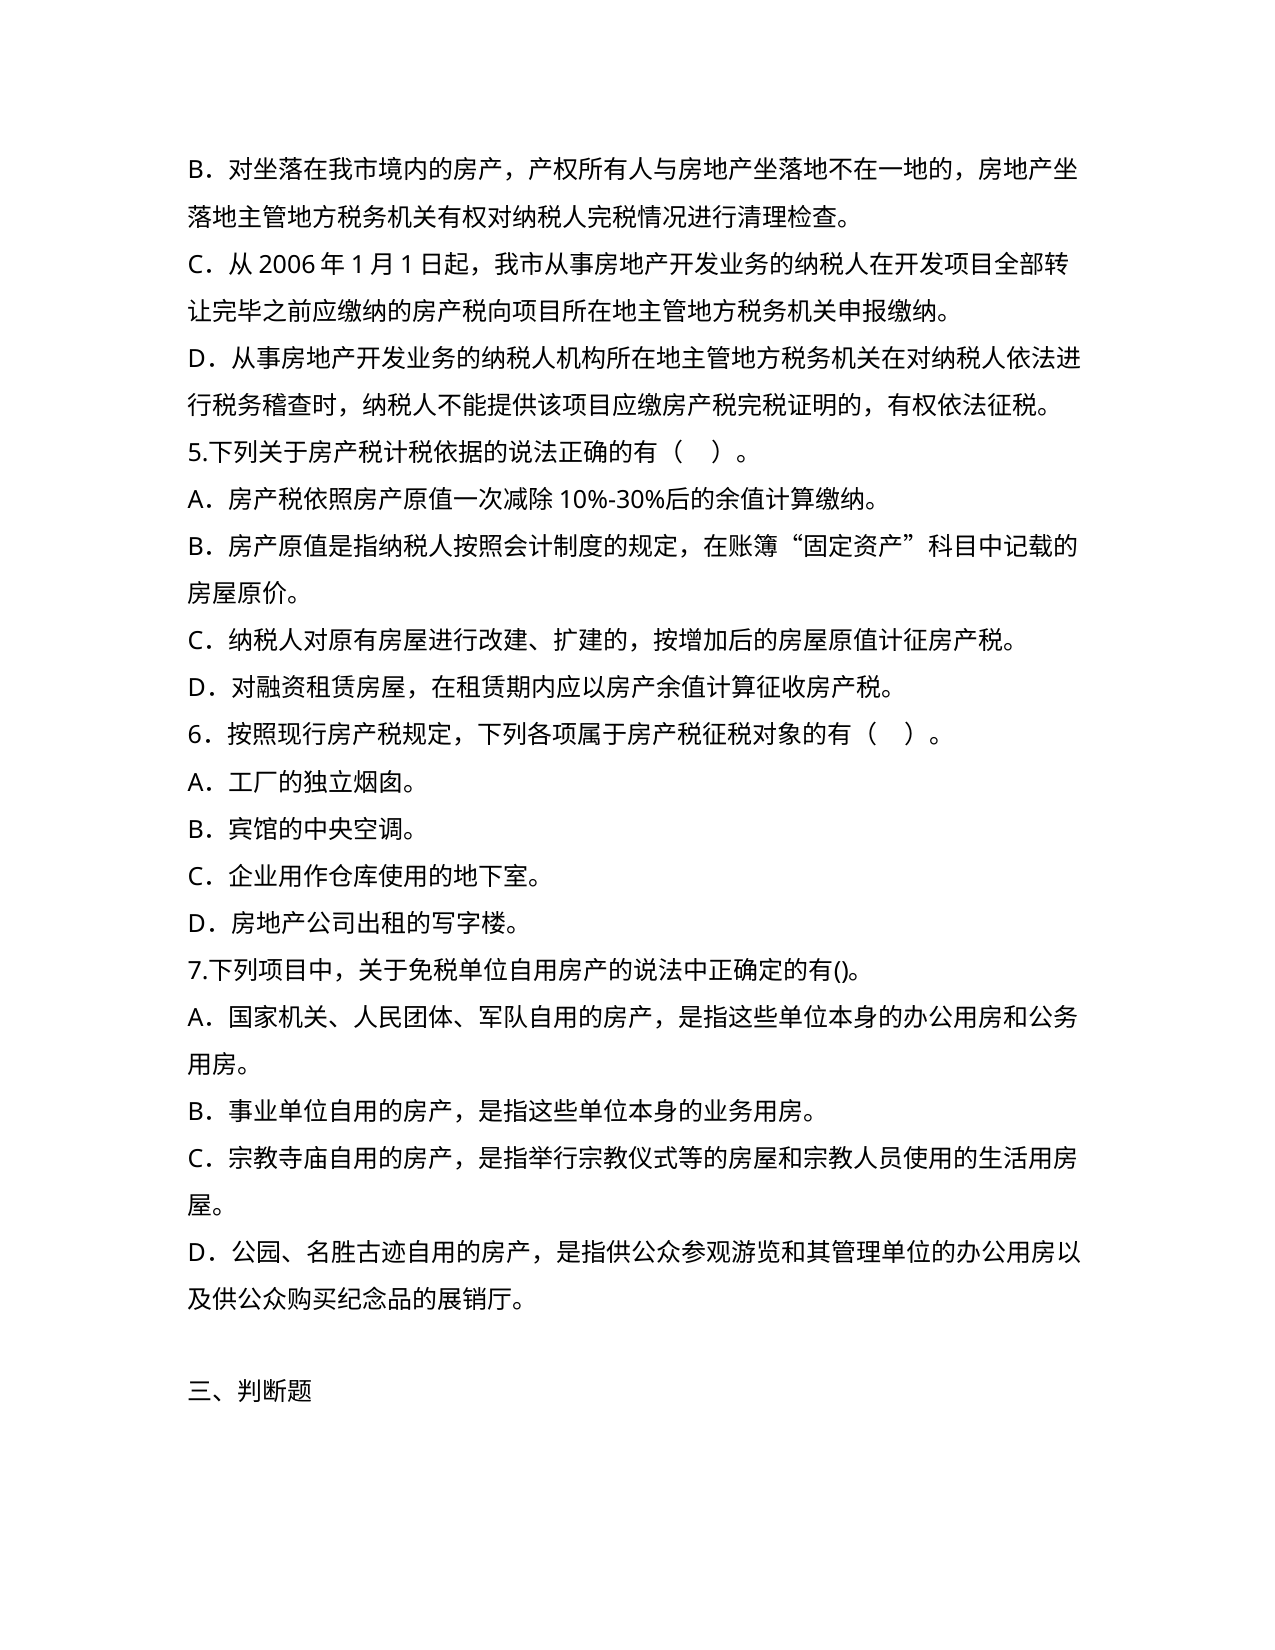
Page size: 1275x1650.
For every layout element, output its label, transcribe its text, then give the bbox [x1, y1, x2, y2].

text B．宾馆的中央空调。 [187, 809, 1087, 845]
text D．公园、名胜古迹自用的房产，是指供公众参观游览和其管理单位的办公用房以及供公众购买纪念品的展销厅。 [187, 1233, 1087, 1316]
text A．工厂的独立烟囱。 [187, 762, 1087, 798]
text C．从2006年1月1日起，我市从事房地产开发业务的纳税人在开发项目全部转让完毕之前应缴纳的房产税向项目所在地主管地方税务机关申报缴纳。 [187, 244, 1087, 327]
text A．国家机关、人民团体、军队自用的房产，是指这些单位本身的办公用房和公务用房。 [187, 997, 1087, 1081]
text B．房产原值是指纳税人按照会计制度的规定，在账簿“固定资产”科目中记载的房屋原价。 [187, 527, 1087, 610]
text C．企业用作仓库使用的地下室。 [187, 856, 1087, 892]
text 7.下列项目中，关于免税单位自用房产的说法中正确定的有()。 [187, 950, 1087, 987]
text 6．按照现行房产税规定，下列各项属于房产税征税对象的有（ ）。 [187, 715, 1087, 751]
text 三、判断题 [187, 1371, 1087, 1408]
text B．事业单位自用的房产，是指这些单位本身的业务用房。 [187, 1092, 1087, 1128]
text 5.下列关于房产税计税依据的说法正确的有（ ）。 [187, 432, 1087, 469]
text D．从事房地产开发业务的纳税人机构所在地主管地方税务机关在对纳税人依法进行税务稽查时，纳税人不能提供该项目应缴房产税完税证明的，有权依法征税。 [187, 338, 1087, 422]
text B．对坐落在我市境内的房产，产权所有人与房地产坐落地不在一地的，房地产坐落地主管地方税务机关有权对纳税人完税情况进行清理检查。 [187, 150, 1087, 233]
text D．对融资租赁房屋，在租赁期内应以房产余值计算征收房产税。 [187, 668, 1087, 704]
text C．宗教寺庙自用的房产，是指举行宗教仪式等的房屋和宗教人员使用的生活用房屋。 [187, 1139, 1087, 1222]
text A．房产税依照房产原值一次减除10%-30%后的余值计算缴纳。 [187, 479, 1087, 516]
text C．纳税人对原有房屋进行改建、扩建的，按增加后的房屋原值计征房产税。 [187, 621, 1087, 657]
text D．房地产公司出租的写字楼。 [187, 903, 1087, 939]
